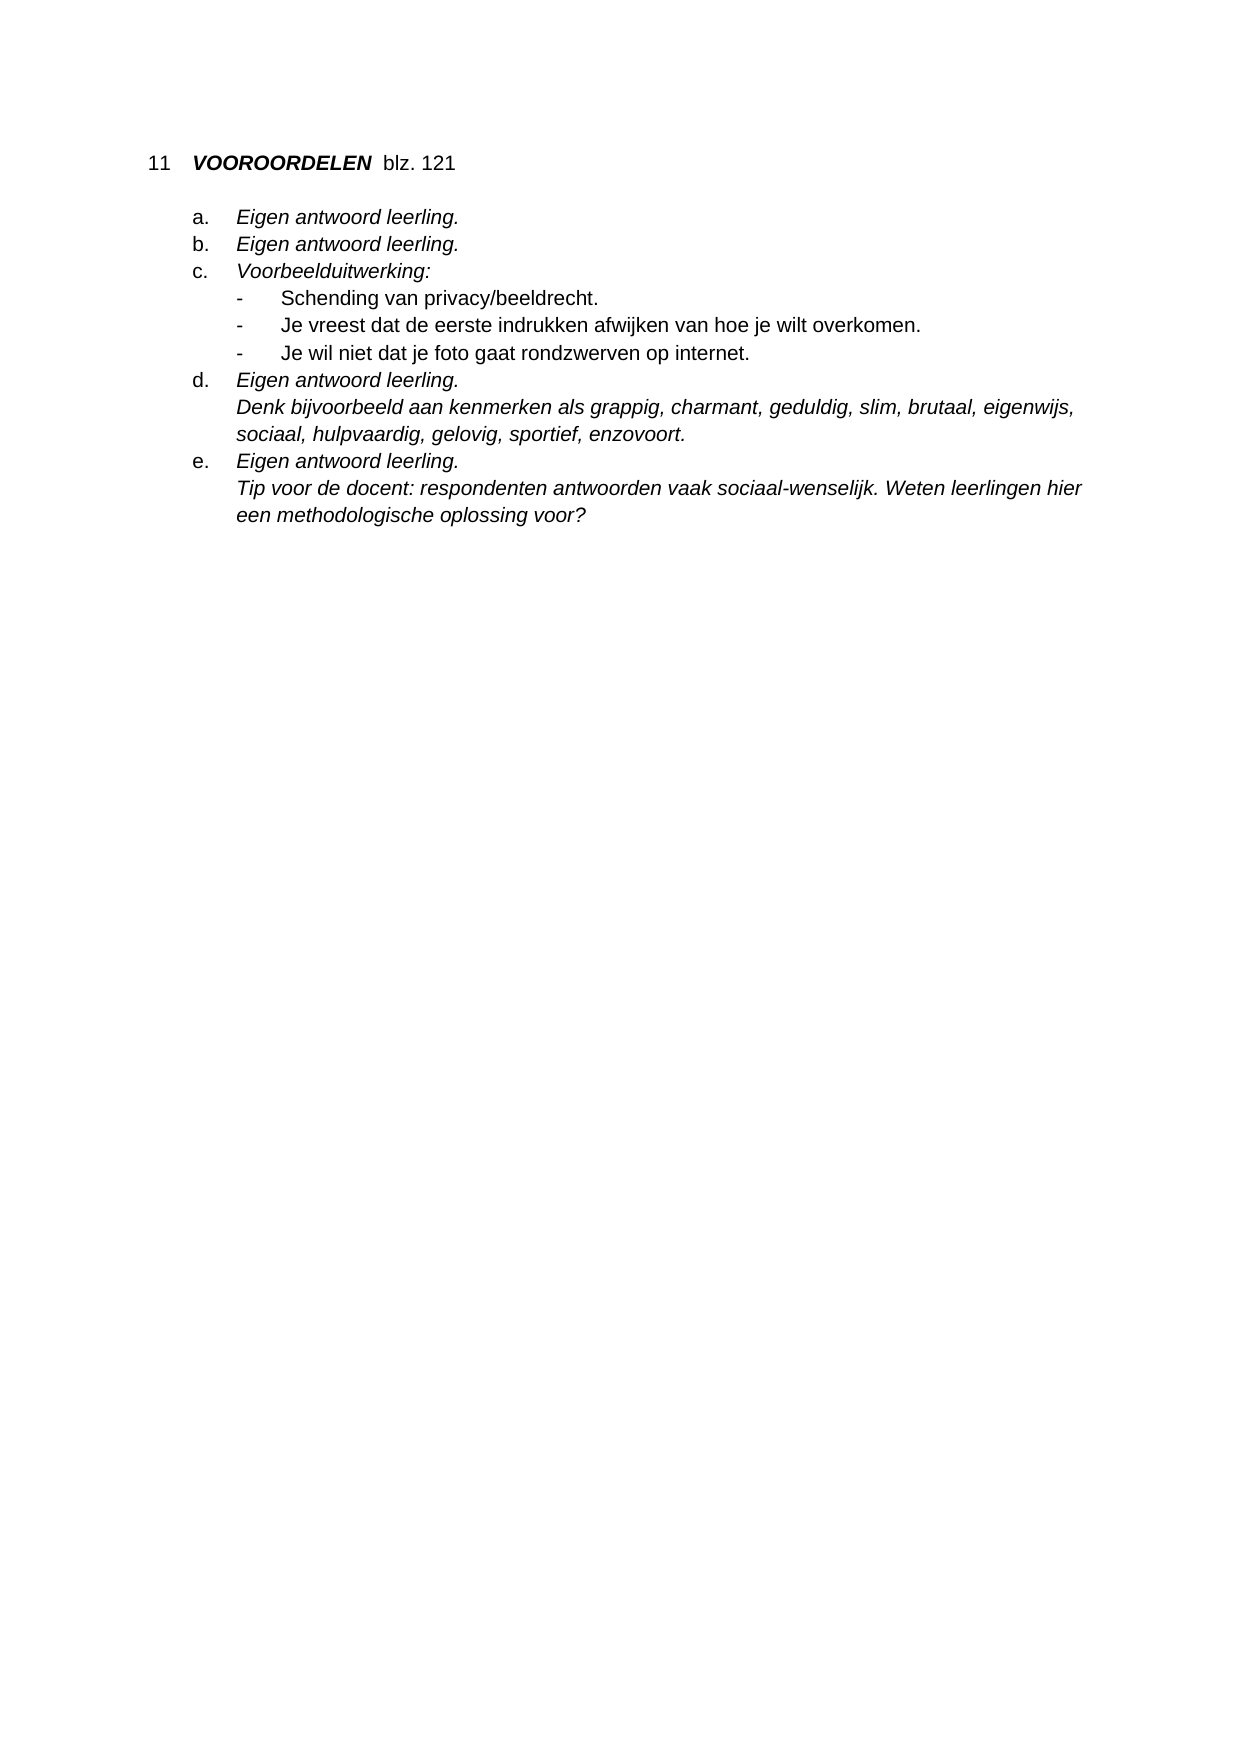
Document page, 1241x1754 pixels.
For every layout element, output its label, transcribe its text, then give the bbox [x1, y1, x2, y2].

text a. Eigen antwoord leerling. [192, 202, 1093, 229]
text 11 vooroordelen blz. 121 [148, 148, 1093, 175]
text d. Eigen antwoord leerling. [192, 364, 1093, 391]
text - Schending van privacy/beeldrecht. [236, 283, 1093, 310]
text - Je vreest dat de eerste indrukken afwijken van hoe je wilt overkomen. [236, 310, 1093, 337]
text - Je wil niet dat je foto gaat rondzwerven op internet. [236, 337, 1093, 364]
text c. Voorbeelduitwerking: [192, 256, 1093, 283]
text Tip voor de docent: respondenten antwoorden vaak sociaal-wenselijk. Weten leerlingen hier een methodologische oplossing voor? [236, 473, 1093, 527]
text Denk bijvoorbeeld aan kenmerken als grappig, charmant, geduldig, slim, brutaal, eigenwijs, sociaal, hulpvaardig, gelovig, sportief, enzovoort. [236, 391, 1093, 446]
text b. Eigen antwoord leerling. [192, 229, 1093, 256]
text e. Eigen antwoord leerling. [192, 446, 1093, 473]
